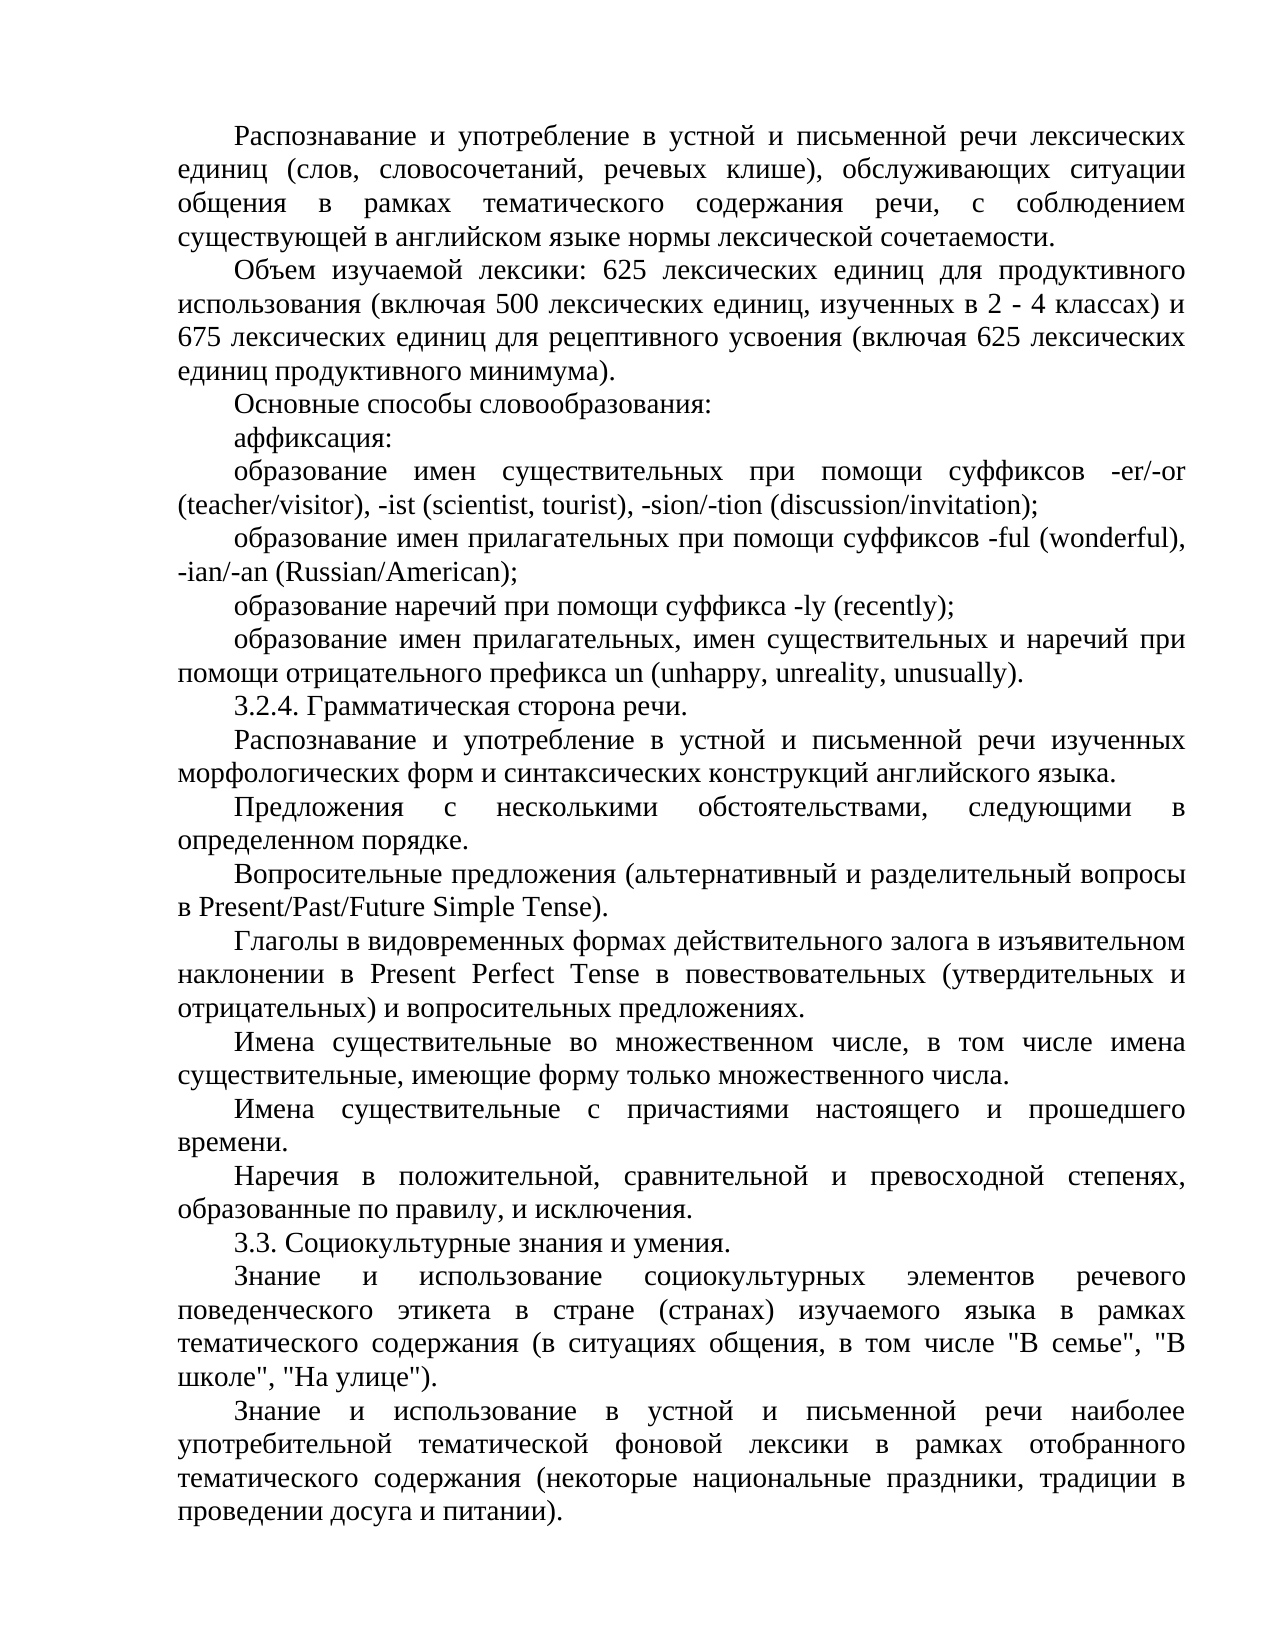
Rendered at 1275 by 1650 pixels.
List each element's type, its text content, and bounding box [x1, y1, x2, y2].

text образование наречий при помощи суффикса -ly (recently); [177, 588, 1186, 621]
text Наречия в положительной, сравнительной и превосходной степенях, образованные по правилу, и исключения. [177, 1158, 1186, 1225]
text Предложения с несколькими обстоятельствами, следующими в определенном порядке. [177, 789, 1186, 856]
text образование имен прилагательных при помощи суффиксов -ful (wonderful), -ian/-an (Russian/American); [177, 521, 1186, 588]
text аффиксация: [177, 420, 1186, 453]
text 3.3. Социокультурные знания и умения. [177, 1225, 1186, 1258]
text Глаголы в видовременных формах действительного залога в изъявительном наклонении в Present Perfect Tense в повествовательных (утвердительных и отрицательных) и вопросительных предложениях. [177, 923, 1186, 1024]
text Знание и использование в устной и письменной речи наиболее употребительной тематической фоновой лексики в рамках отобранного тематического содержания (некоторые национальные праздники, традиции в проведении досуга и питании). [177, 1393, 1186, 1527]
text Знание и использование социокультурных элементов речевого поведенческого этикета в стране (странах) изучаемого языка в рамках тематического содержания (в ситуациях общения, в том числе "В семье", "В школе", "На улице"). [177, 1258, 1186, 1393]
text Имена существительные с причастиями настоящего и прошедшего времени. [177, 1091, 1186, 1158]
text Распознавание и употребление в устной и письменной речи изученных морфологических форм и синтаксических конструкций английского языка. [177, 722, 1186, 789]
text Имена существительные во множественном числе, в том числе имена существительные, имеющие форму только множественного числа. [177, 1024, 1186, 1091]
text Распознавание и употребление в устной и письменной речи лексических единиц (слов, словосочетаний, речевых клише), обслуживающих ситуации общения в рамках тематического содержания речи, с соблюдением существующей в английском языке нормы лексической сочетаемости. [177, 118, 1186, 252]
text образование имен существительных при помощи суффиксов -er/-or (teacher/visitor), -ist (scientist, tourist), -sion/-tion (discussion/invitation); [177, 453, 1186, 521]
text Вопросительные предложения (альтернативный и разделительный вопросы в Present/Past/Future Simple Tense). [177, 856, 1186, 923]
text Объем изучаемой лексики: 625 лексических единиц для продуктивного использования (включая 500 лексических единиц, изученных в 2 - 4 классах) и 675 лексических единиц для рецептивного усвоения (включая 625 лексических единиц продуктивного минимума). [177, 252, 1186, 386]
text 3.2.4. Грамматическая сторона речи. [177, 688, 1186, 722]
text Основные способы словообразования: [177, 386, 1186, 420]
text образование имен прилагательных, имен существительных и наречий при помощи отрицательного префикса un (unhappy, unreality, unusually). [177, 621, 1186, 688]
